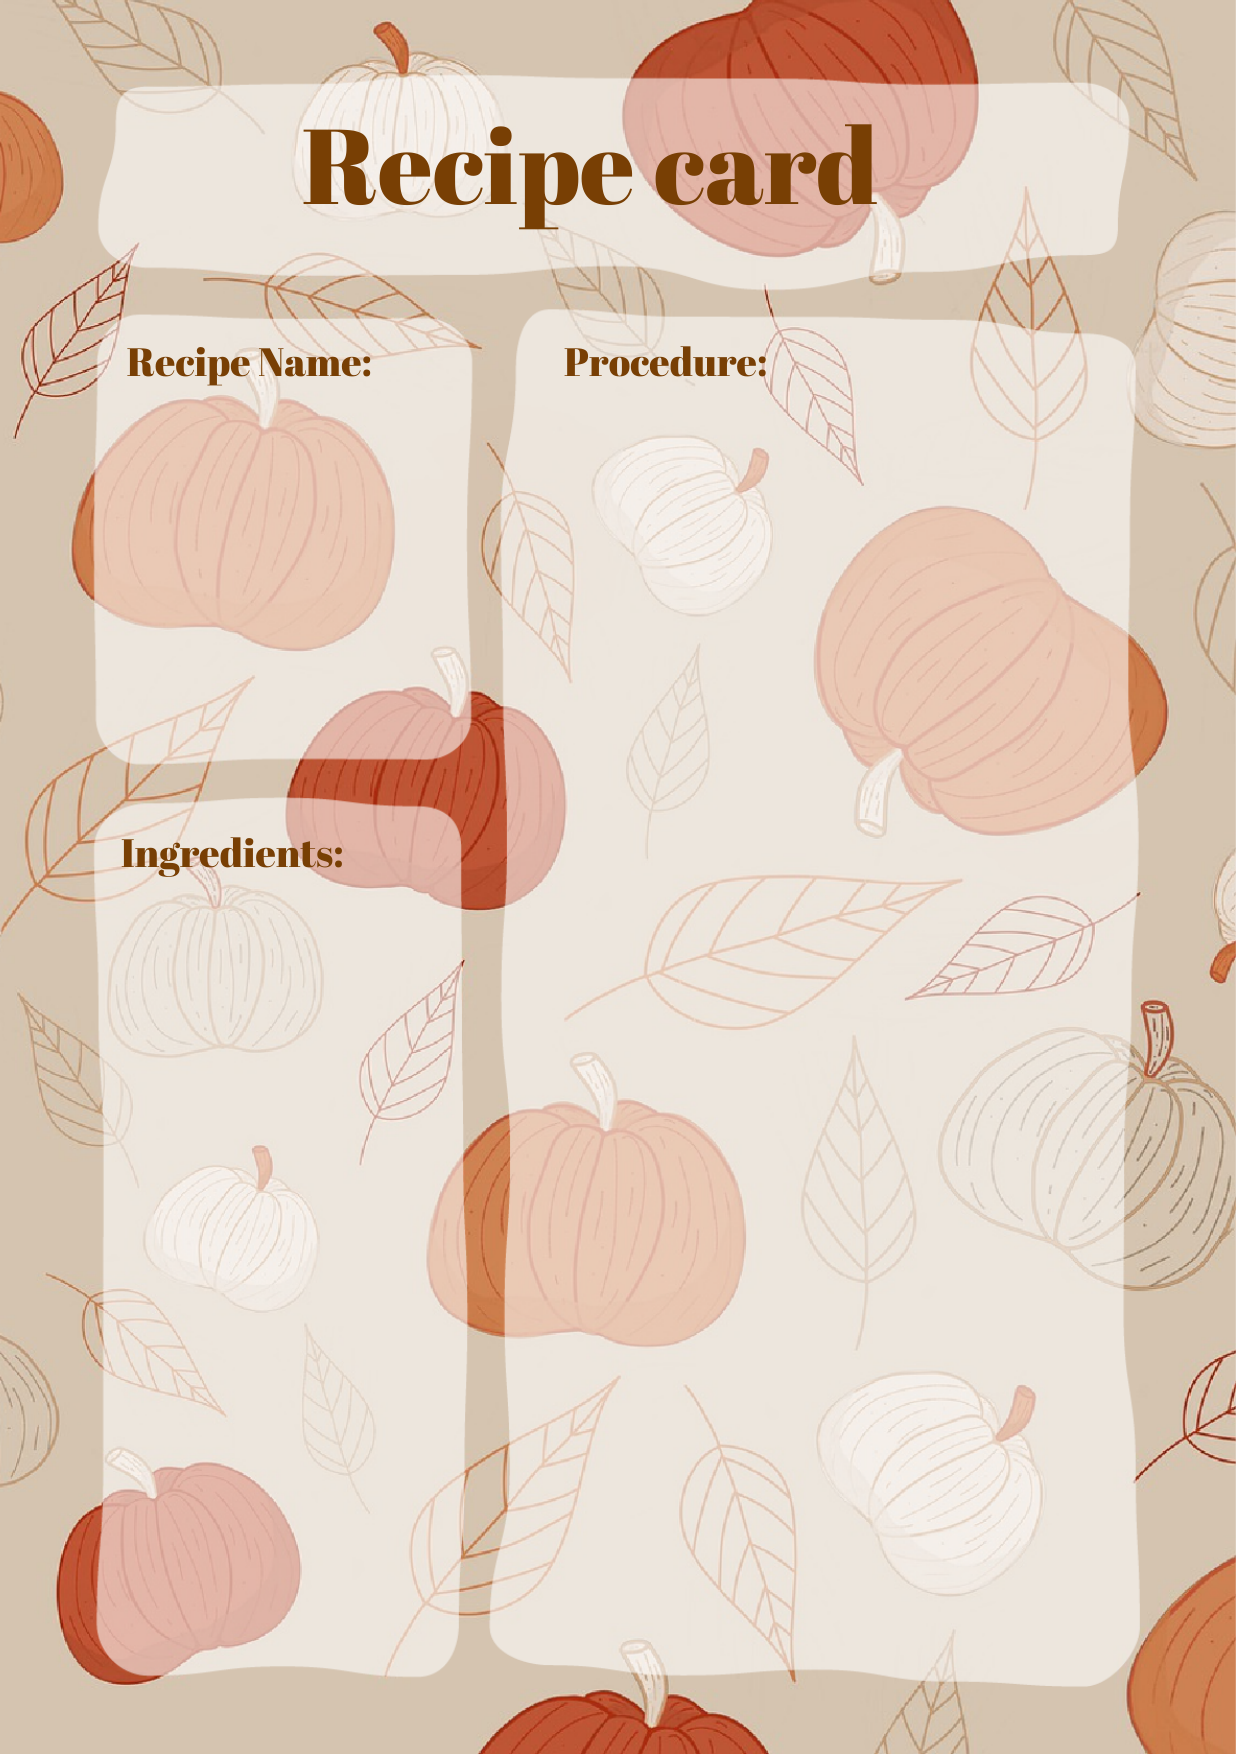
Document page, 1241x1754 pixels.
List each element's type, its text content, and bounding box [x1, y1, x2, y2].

text Recipe Name: Procedure: [91, 334, 1090, 388]
text Recipe card [91, 92, 1090, 236]
text Ingredients: [121, 825, 1090, 879]
picture [0, 0, 1237, 1754]
